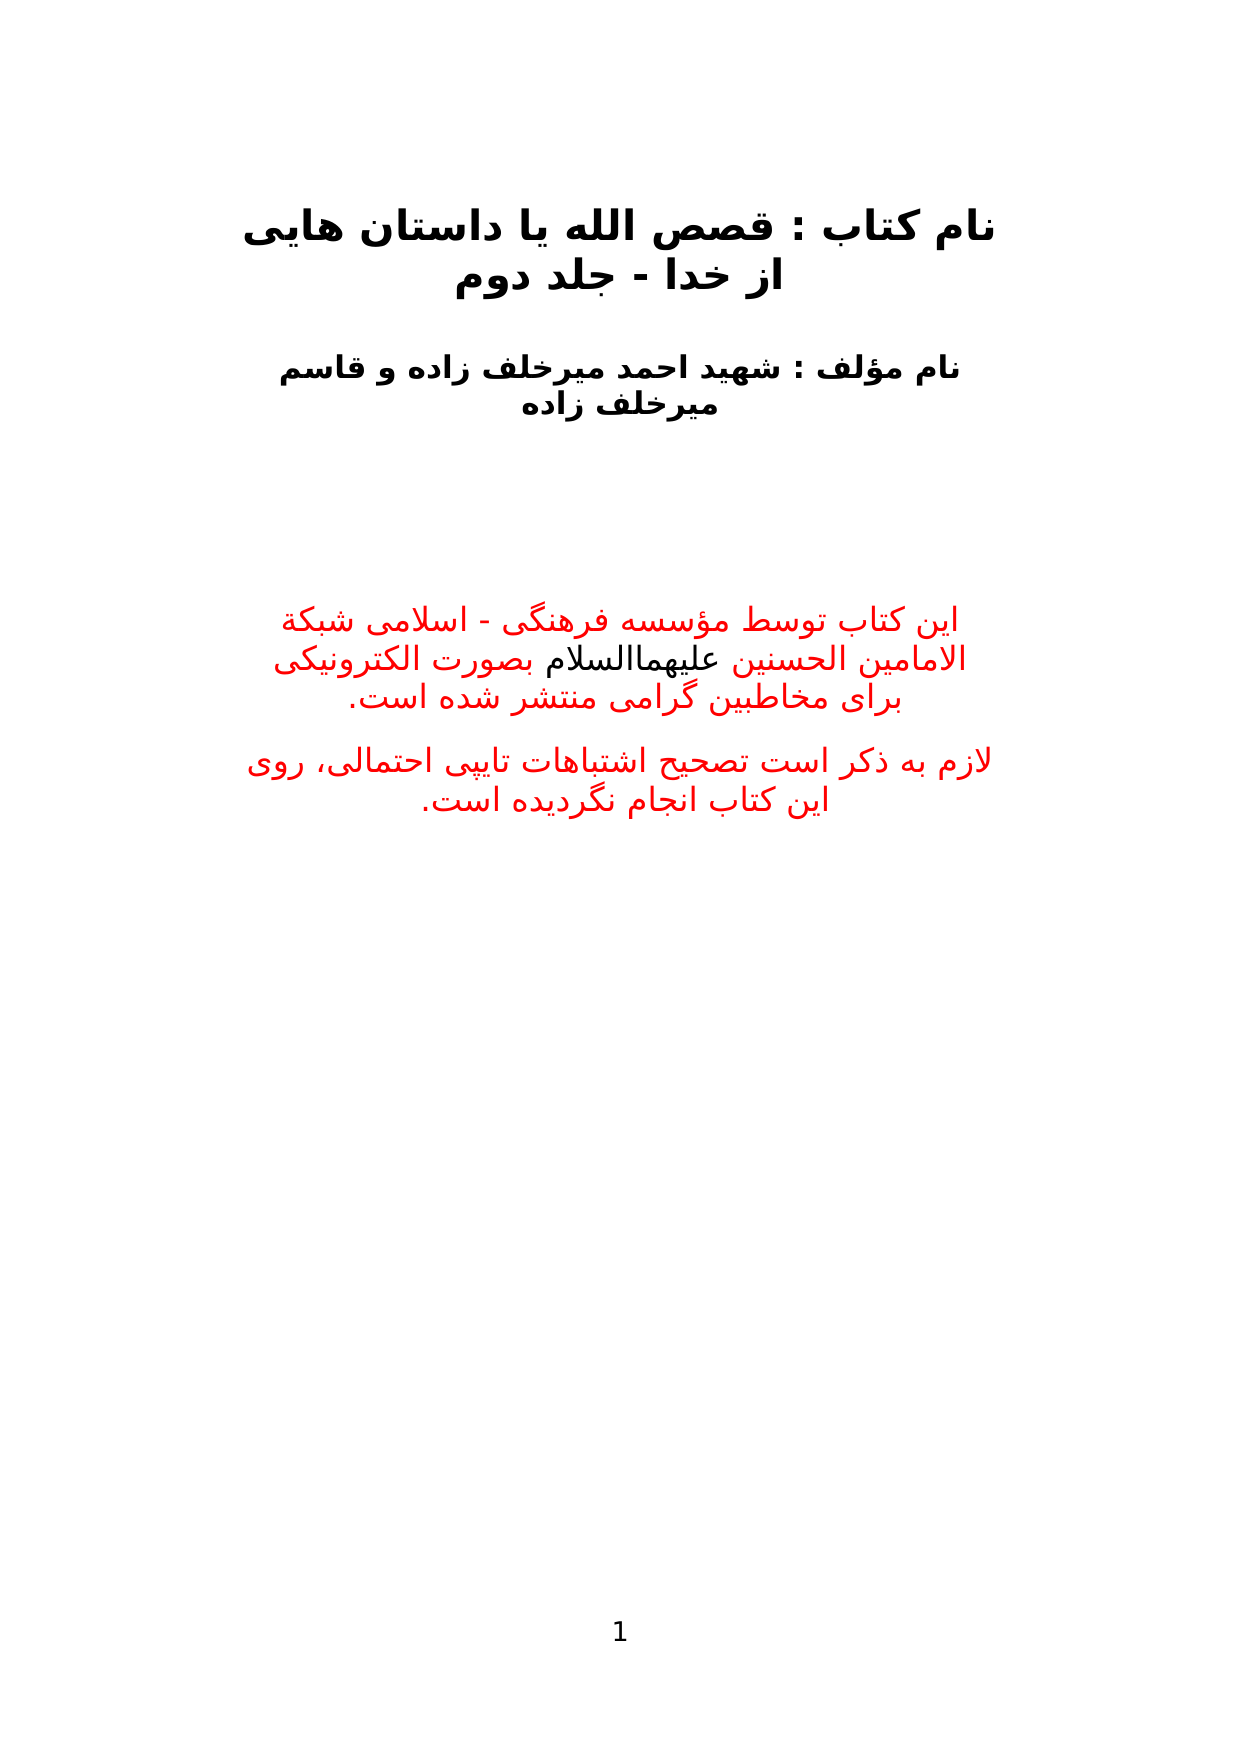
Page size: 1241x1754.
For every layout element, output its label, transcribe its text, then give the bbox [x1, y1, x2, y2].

text لازم به ذکر است تصحیح اشتباهات تایپی احتمالی، روی این کتاب انجام نگردیده است. [236, 742, 1004, 819]
text نام كتاب : قصص الله يا داستان هايى از خدا - جلد دوم [236, 202, 1004, 299]
text نام مؤلف : شهيد احمد ميرخلف زاده و قاسم ميرخلف زاده [236, 349, 1004, 422]
text این کتاب توسط مؤسسه فرهنگی - اسلامی شبکة الامامین الحسنین عليهما‌السلام بصورت الکترونیکی برای مخاطبین گرامی منتشر شده است. [236, 600, 1004, 717]
